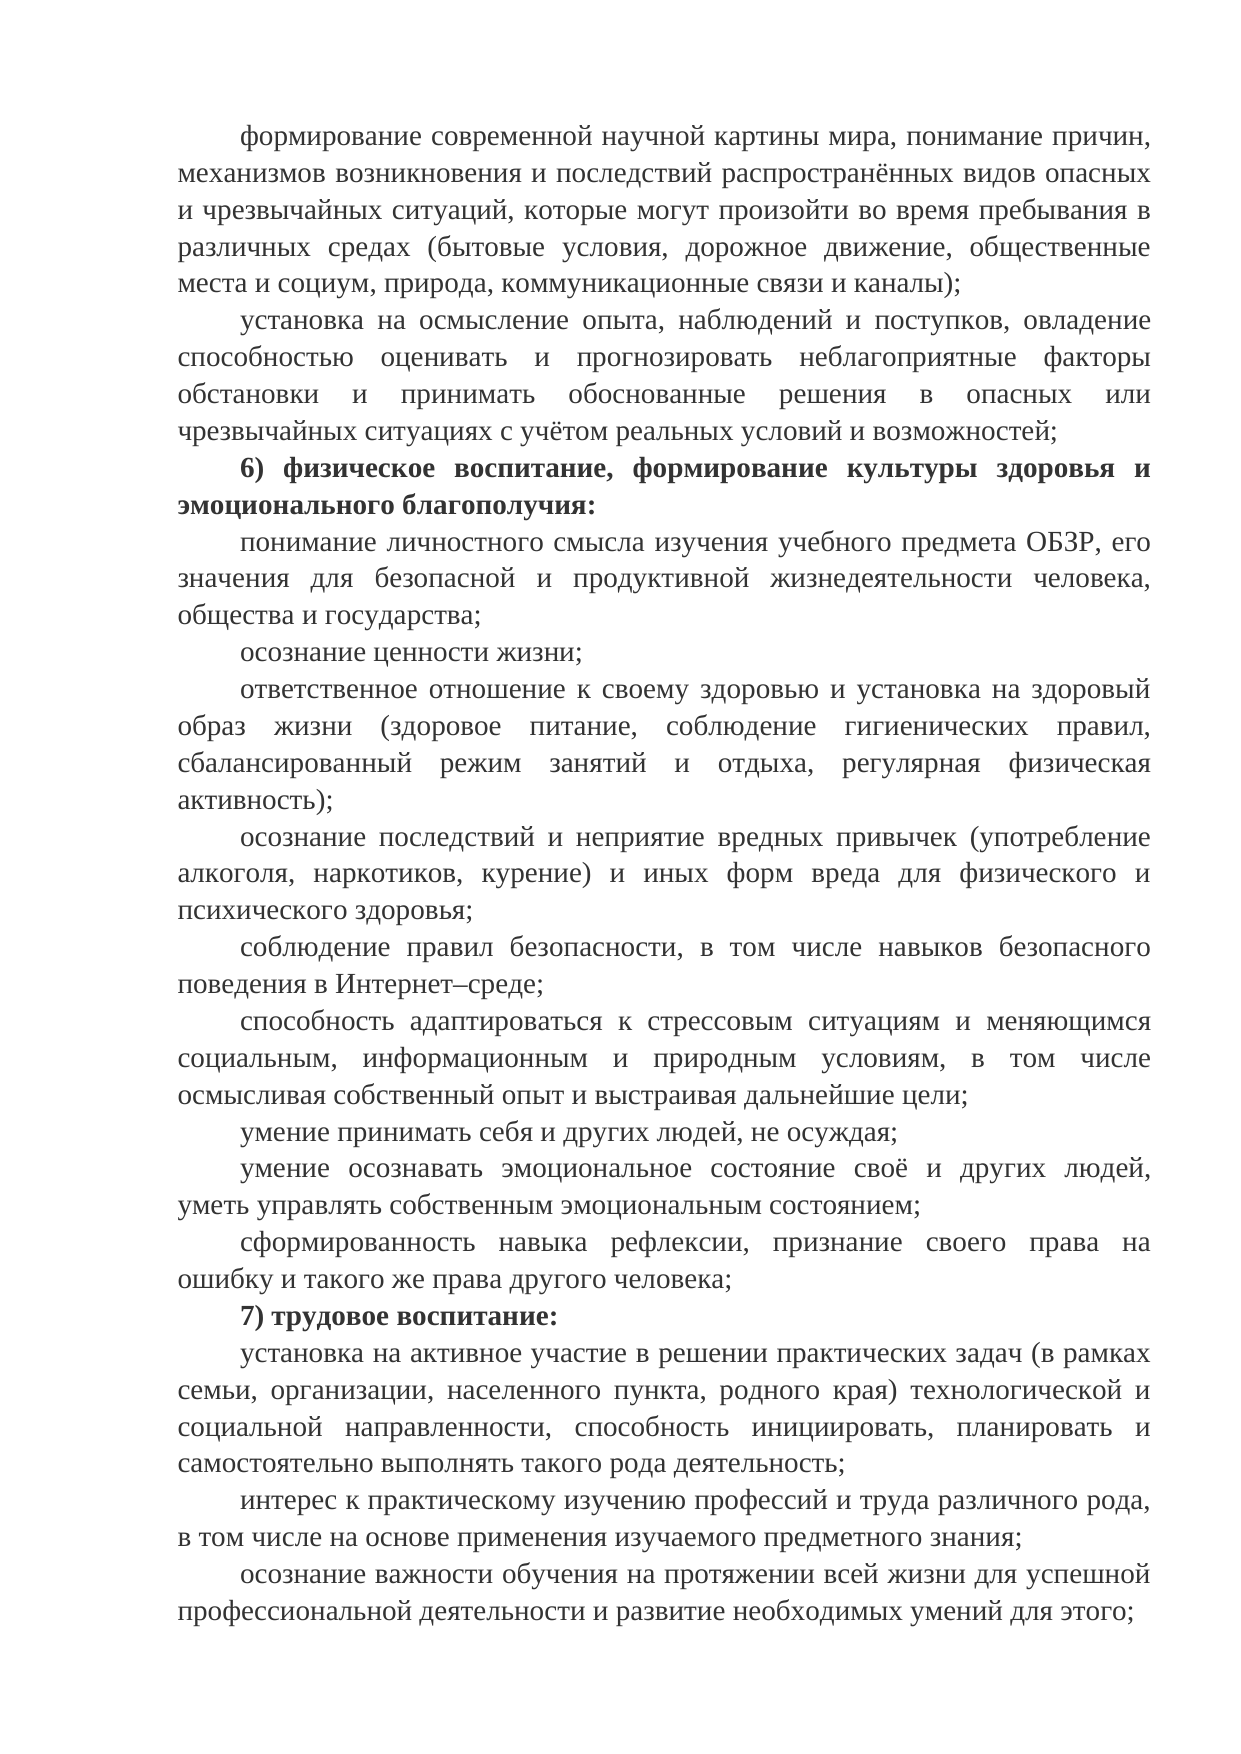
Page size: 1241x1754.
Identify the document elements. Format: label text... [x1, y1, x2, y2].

text понимание личностного смысла изучения учебного предмета ОБЗР, его значения для безопасной и продуктивной жизнедеятельности человека, общества и государства; [177, 524, 1152, 631]
text соблюдение правил безопасности, в том числе навыков безопасного поведения в Интернет–среде; [177, 929, 1152, 1000]
text 6) физическое воспитание, формирование культуры здоровья и эмоционального благополучия: [177, 450, 1152, 520]
text установка на активное участие в решении практических задач (в рамках семьи, организации, населенного пункта, родного края) технологической и социальной направленности, способность инициировать, планировать и самостоятельно выполнять такого рода деятельность; [177, 1335, 1152, 1479]
text ответственное отношение к своему здоровью и установка на здоровый образ жизни (здоровое питание, соблюдение гигиенических правил, сбалансированный режим занятий и отдыха, регулярная физическая активность); [177, 671, 1152, 815]
text осознание важности обучения на протяжении всей жизни для успешной профессиональной деятельности и развитие необходимых умений для этого; [177, 1556, 1152, 1627]
text установка на осмысление опыта, наблюдений и поступков, овладение способностью оценивать и прогнозировать неблагоприятные факторы обстановки и принимать обоснованные решения в опасных или чрезвычайных ситуациях с учётом реальных условий и возможностей; [177, 302, 1152, 447]
text осознание последствий и неприятие вредных привычек (употребление алкоголя, наркотиков, курение) и иных форм вреда для физического и психического здоровья; [177, 819, 1152, 926]
text умение принимать себя и других людей, не осуждая; [177, 1114, 1152, 1147]
text осознание ценности жизни; [177, 634, 1152, 668]
text 7) трудовое воспитание: [177, 1298, 1152, 1332]
text способность адаптироваться к стрессовым ситуациям и меняющимся социальным, информационным и природным условиям, в том числе осмысливая собственный опыт и выстраивая дальнейшие цели; [177, 1003, 1152, 1110]
text интерес к практическому изучению профессий и труда различного рода, в том числе на основе применения изучаемого предметного знания; [177, 1482, 1152, 1553]
text формирование современной научной картины мира, понимание причин, механизмов возникновения и последствий распространённых видов опасных и чрезвычайных ситуаций, которые могут произойти во время пребывания в различных средах (бытовые условия, дорожное движение, общественные места и социум, природа, коммуникационные связи и каналы); [177, 118, 1152, 299]
text умение осознавать эмоциональное состояние своё и других людей, уметь управлять собственным эмоциональным состоянием; [177, 1151, 1152, 1221]
text сформированность навыка рефлексии, признание своего права на ошибку и такого же права другого человека; [177, 1224, 1152, 1295]
